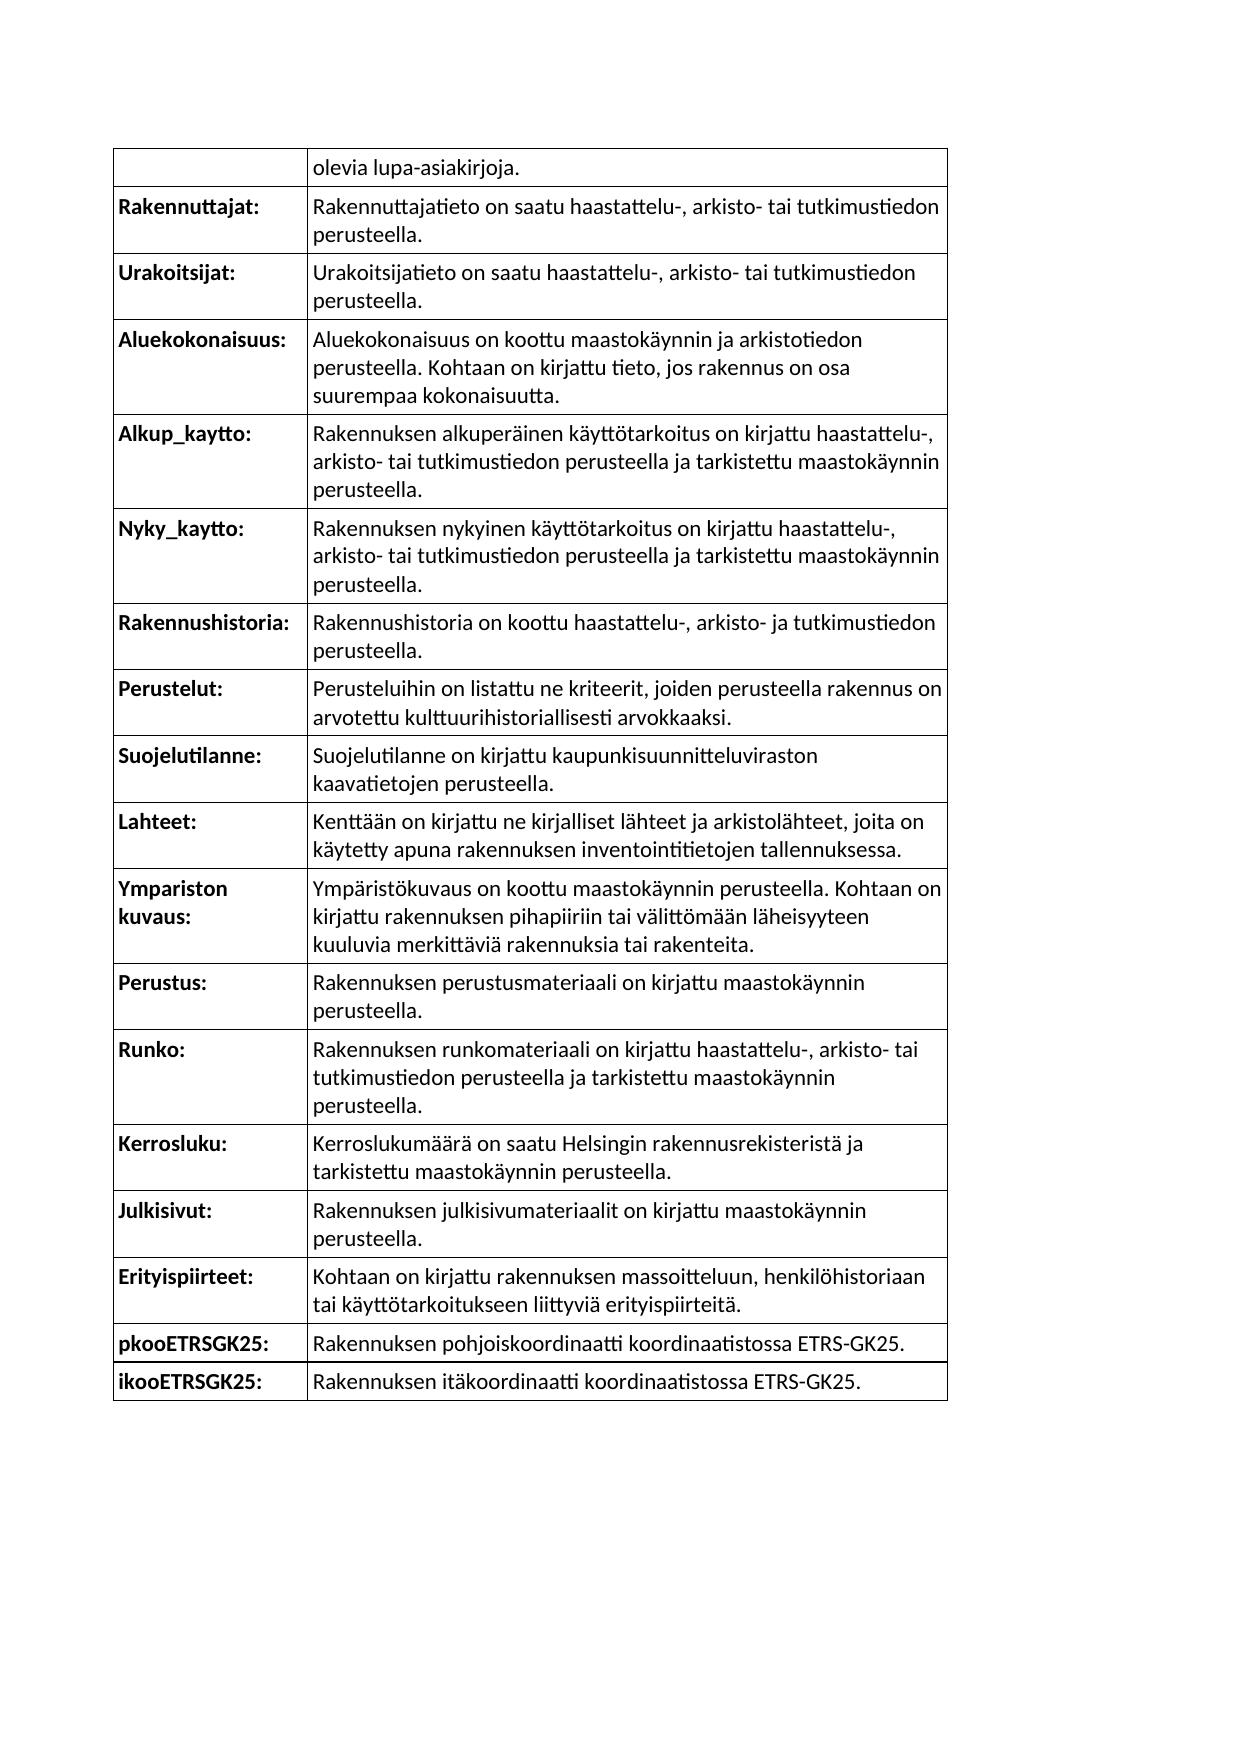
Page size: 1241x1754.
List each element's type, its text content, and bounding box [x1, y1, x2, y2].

table_cell Perusteluihin on listattu ne kriteerit, joiden perusteella rakennus on arvotettu kulttuurihistoriallisesti arvokkaaksi. [308, 670, 947, 735]
table_cell Kohtaan on kirjattu rakennuksen massoitteluun, henkilöhistoriaan tai käyttötarkoitukseen liittyviä erityispiirteitä. [308, 1258, 947, 1323]
table_cell Urakoitsijat: [114, 254, 307, 319]
table_cell Rakennuksen perustusmateriaali on kirjattu maastokäynnin perusteella. [308, 964, 947, 1029]
table_cell Rakennuksen alkuperäinen käyttötarkoitus on kirjattu haastattelu-, arkisto- tai tutkimustiedon perusteella ja tarkistettu maastokäynnin perusteella. [308, 415, 947, 508]
table_cell Rakennuttajat: [114, 187, 307, 252]
table_cell Rakennushistoria: [114, 604, 307, 669]
table_cell Aluekokonaisuus on koottu maastokäynnin ja arkistotiedon perusteella. Kohtaan on kirjattu tieto, jos rakennus on osa suurempaa kokonaisuutta. [308, 320, 947, 413]
table_cell Rakennuksen runkomateriaali on kirjattu haastattelu-, arkisto- tai tutkimustiedon perusteella ja tarkistettu maastokäynnin perusteella. [308, 1030, 947, 1124]
table_cell Erityispiirteet: [114, 1258, 307, 1323]
table_cell Suojelutilanne: [114, 736, 307, 802]
table_cell Rakennuksen itäkoordinaatti koordinaatistossa ETRS-GK25. [308, 1363, 947, 1400]
table_cell Urakoitsijatieto on saatu haastattelu-, arkisto- tai tutkimustiedon perusteella. [308, 254, 947, 319]
table_cell pkooETRSGK25: [114, 1324, 307, 1361]
table_cell Aluekokonaisuus: [114, 320, 307, 413]
table_cell Rakennuksen nykyinen käyttötarkoitus on kirjattu haastattelu-, arkisto- tai tutkimustiedon perusteella ja tarkistettu maastokäynnin perusteella. [308, 509, 947, 602]
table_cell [308, 149, 947, 186]
table_cell Rakennushistoria on koottu haastattelu-, arkisto- ja tutkimustiedon perusteella. [308, 604, 947, 669]
table_cell Ympariston kuvaus: [114, 869, 307, 963]
table_cell Ympäristökuvaus on koottu maastokäynnin perusteella. Kohtaan on kirjattu rakennuksen pihapiiriin tai välittömään läheisyyteen kuuluvia merkittäviä rakennuksia tai rakenteita. [308, 869, 947, 963]
table_cell Kenttään on kirjattu ne kirjalliset lähteet ja arkistolähteet, joita on käytetty apuna rakennuksen inventointitietojen tallennuksessa. [308, 803, 947, 868]
table_cell Alkup_kaytto: [114, 415, 307, 508]
table_cell ikooETRSGK25: [114, 1363, 307, 1400]
table_cell Lahteet: [114, 803, 307, 868]
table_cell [114, 149, 307, 186]
table_cell Perustus: [114, 964, 307, 1029]
table_cell Rakennuksen julkisivumateriaalit on kirjattu maastokäynnin perusteella. [308, 1191, 947, 1257]
table_cell Kerroslukumäärä on saatu Helsingin rakennusrekisteristä ja tarkistettu maastokäynnin perusteella. [308, 1125, 947, 1190]
table_cell Julkisivut: [114, 1191, 307, 1257]
table_cell Kerrosluku: [114, 1125, 307, 1190]
table_cell Rakennuttajatieto on saatu haastattelu-, arkisto- tai tutkimustiedon perusteella. [308, 187, 947, 252]
table_cell Suojelutilanne on kirjattu kaupunkisuunnitteluviraston kaavatietojen perusteella. [308, 736, 947, 802]
table_cell Runko: [114, 1030, 307, 1124]
table_cell Rakennuksen pohjoiskoordinaatti koordinaatistossa ETRS-GK25. [308, 1324, 947, 1361]
table_cell Perustelut: [114, 670, 307, 735]
table_cell Nyky_kaytto: [114, 509, 307, 602]
